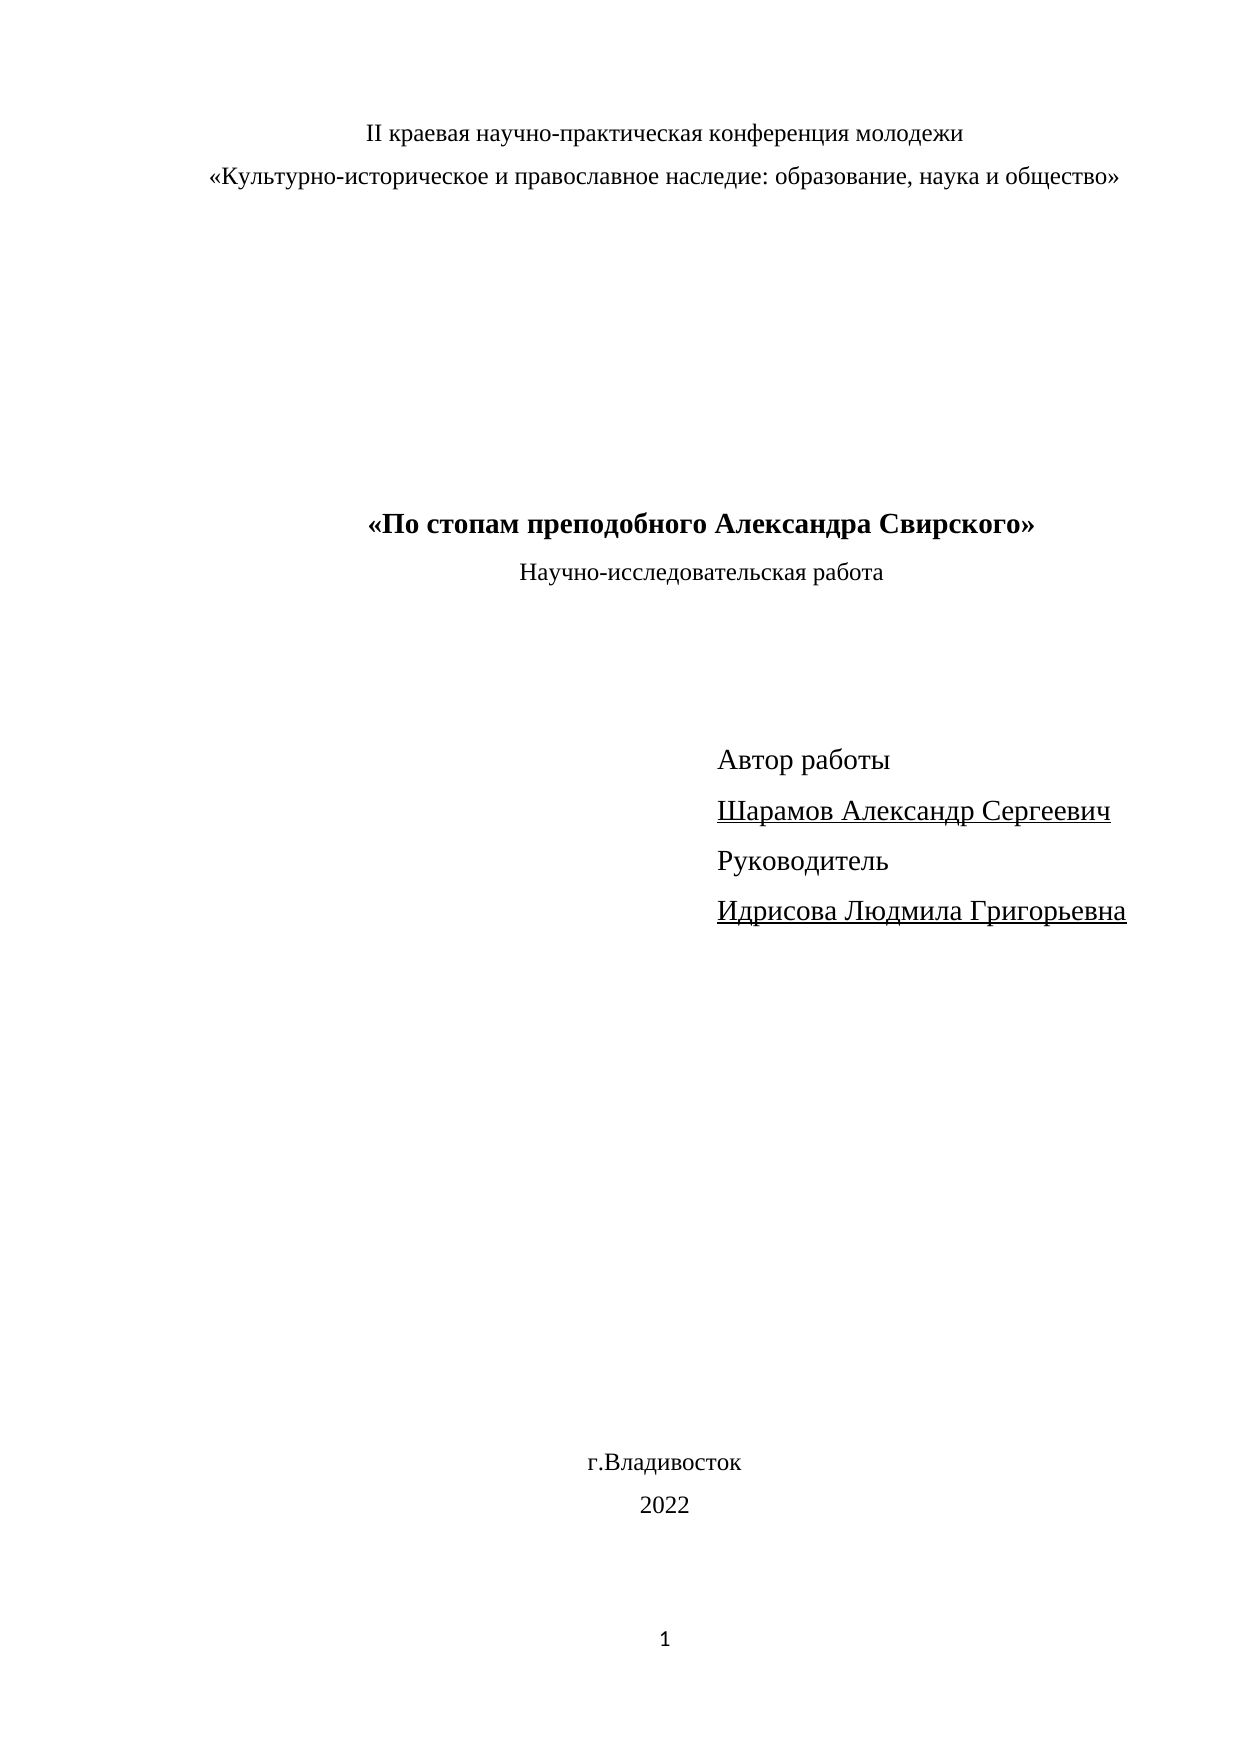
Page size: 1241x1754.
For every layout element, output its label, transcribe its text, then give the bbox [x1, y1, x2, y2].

text Шарамов Александр Сергеевич [177, 793, 1152, 826]
text Идрисова Людмила Григорьевна [177, 893, 1152, 927]
text г.Владивосток [177, 1447, 1152, 1475]
text Научно-исследовательская работа [177, 557, 1152, 585]
text 2022 [177, 1490, 1152, 1518]
text Руководитель [177, 843, 1152, 876]
text II краевая научно-практическая конференция молодежи [177, 118, 1152, 147]
text «Культурно-историческое и православное наследие: образование, наука и общество» [177, 161, 1152, 190]
text Автор работы [177, 742, 1152, 776]
text «По стопам преподобного Александра Свирского» [177, 506, 1152, 540]
